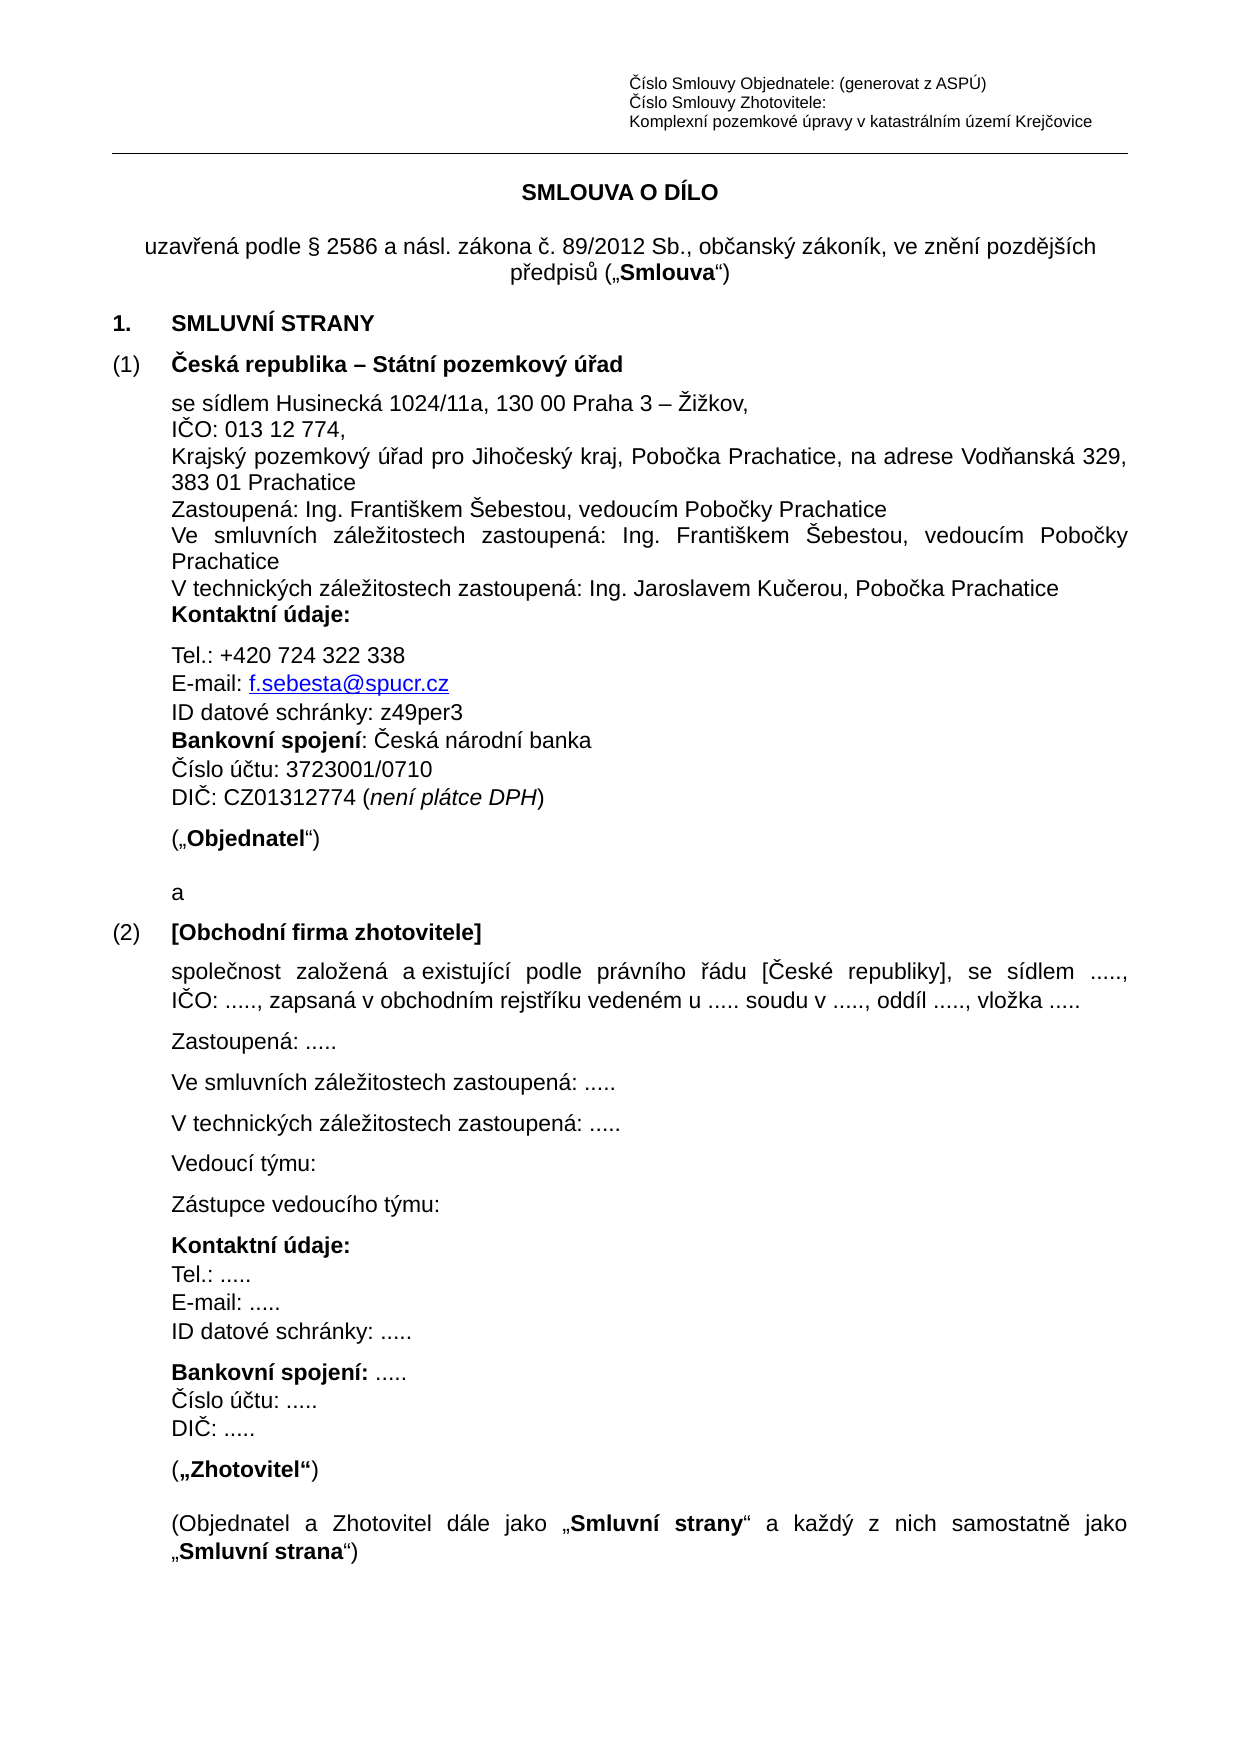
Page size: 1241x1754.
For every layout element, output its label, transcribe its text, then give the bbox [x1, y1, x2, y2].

text E-mail: f.sebesta@spucr.cz [171, 670, 1128, 697]
text Ve smluvních záležitostech zastoupená: Ing. Františkem Šebestou, vedoucím Pobočky Prachatice [171, 522, 1128, 574]
list uzavřená podle § 2586 a násl. zákona č. 89/2012 Sb., občanský zákoník, ve znění pozdějších předpisů („Smlouva“) [112, 233, 1128, 285]
text Kontaktní údaje: [171, 1232, 1128, 1259]
text („Zhotovitel“) [171, 1456, 1128, 1483]
text společnost založená a existující podle právního řádu [České republiky], se sídlem ....., IČO: ....., zapsaná v obchodním rejstříku vedeném u ..... soudu v ....., oddíl ....., vložka ..... [171, 958, 1128, 1013]
text Bankovní spojení: Česká národní banka [171, 727, 1128, 753]
text Tel.: ..... [171, 1261, 1128, 1287]
text Číslo účtu: 3723001/0710 [171, 756, 980, 782]
text DIČ: CZ01312774 (není plátce DPH) [171, 784, 980, 810]
text Krajský pozemkový úřad pro Jihočeský kraj, Pobočka Prachatice, na adrese Vodňanská 329, 383 01 Prachatice [171, 443, 1128, 496]
text DIČ: ..... [171, 1415, 1128, 1442]
text Zastoupená: ..... [171, 1028, 1128, 1054]
text V technických záležitostech zastoupená: ..... [171, 1109, 1128, 1136]
text („Objednatel“) [171, 825, 980, 851]
text ID datové schránky: ..... [171, 1318, 1128, 1344]
text Ve smluvních záležitostech zastoupená: ..... [171, 1068, 1128, 1095]
text E-mail: ..... [171, 1289, 1128, 1316]
text (Objednatel a Zhotovitel dále jako „Smluvní strany“ a každý z nich samostatně jako „Smluvní strana“) [171, 1510, 1128, 1564]
text Bankovní spojení: ..... [171, 1358, 1128, 1385]
text Kontaktní údaje: [171, 601, 1128, 627]
list [Obchodní firma zhotovitele] [112, 919, 1128, 946]
text IČO: 013 12 774, [171, 416, 1128, 443]
list Česká republika – Státní pozemkový úřad [112, 351, 1128, 378]
text a [171, 878, 1128, 905]
text Číslo účtu: ..... [171, 1387, 1128, 1413]
text se sídlem Husinecká 1024/11a, 130 00 Praha 3 – Žižkov, [171, 390, 1128, 416]
title SMLOUVA O DÍLO [112, 179, 1128, 206]
text ID datové schránky: z49per3 [171, 699, 1128, 725]
subtitle SMLUVNÍ STRANY [112, 310, 1128, 337]
text Zástupce vedoucího týmu: [171, 1191, 1128, 1218]
text V technických záležitostech zastoupená: Ing. Jaroslavem Kučerou, Pobočka Prachatice [171, 574, 1128, 601]
text Vedoucí týmu: [171, 1150, 1128, 1177]
text Zastoupená: Ing. Františkem Šebestou, vedoucím Pobočky Prachatice [171, 496, 1128, 522]
text Tel.: +420 724 322 338 [171, 642, 1128, 668]
